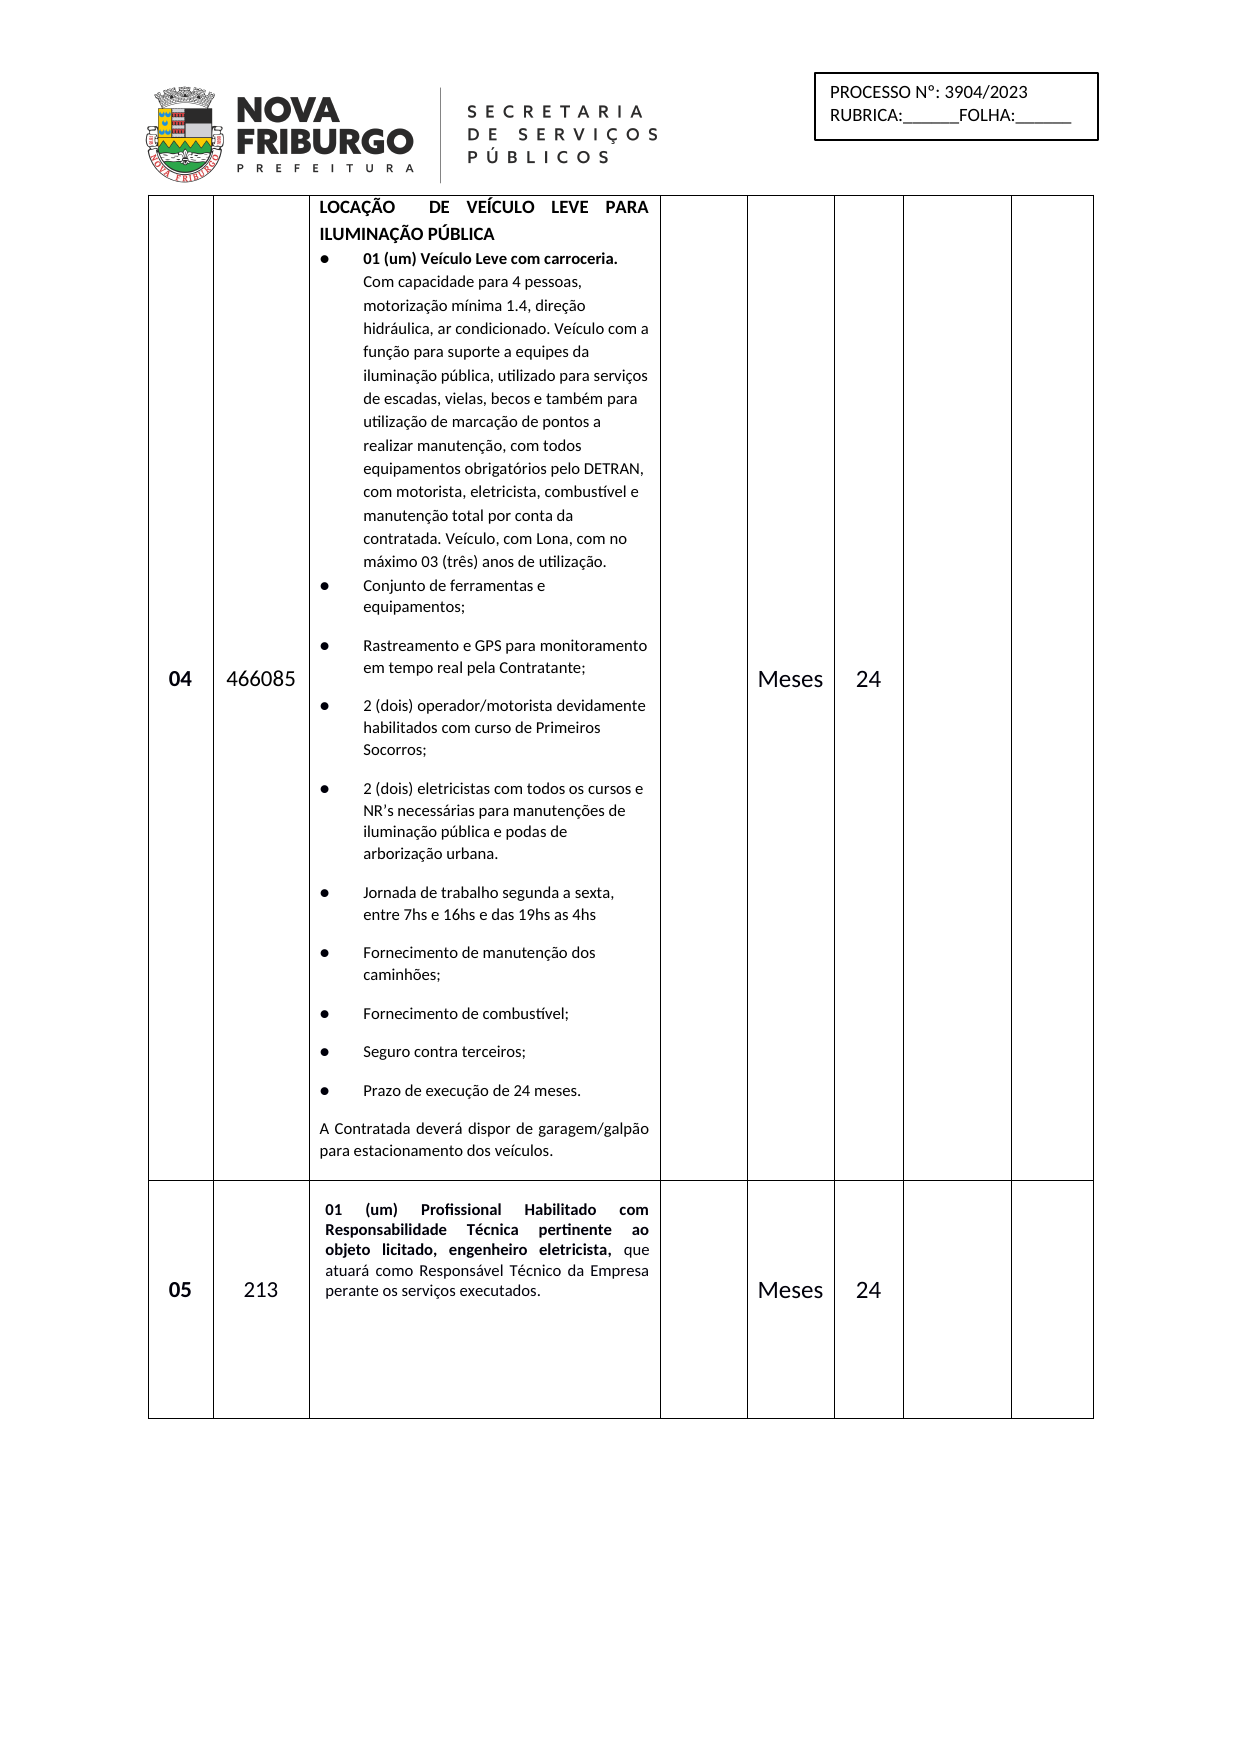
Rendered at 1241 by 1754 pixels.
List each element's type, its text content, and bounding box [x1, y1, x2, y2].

table_cell 05 [149, 1181, 213, 1417]
table_cell Meses [748, 1181, 834, 1417]
table_cell 213 [214, 1181, 309, 1417]
table_cell 04 [149, 196, 213, 1180]
table_cell 466085 [214, 196, 309, 1180]
table_cell [1012, 1181, 1093, 1417]
table_cell [904, 196, 1011, 1180]
picture [139, 70, 675, 195]
table_cell [904, 1181, 1011, 1417]
table_cell [661, 196, 747, 1180]
table_cell [1012, 196, 1093, 1180]
table_cell 24 [835, 1181, 903, 1417]
table_cell [661, 1181, 747, 1417]
table_cell Meses [748, 196, 834, 1180]
table_cell 01 (um) Profissional Habilitado com Responsabilidade Técnica pertinente ao objeto licitado, engenheiro eletricista, que atuará como Responsável Técnico da Empresa perante os serviços executados. [310, 1181, 660, 1417]
table_cell LOCAÇÃO DE VEÍCULO LEVE PARA ILUMINAÇÃO PÚBLICA 01 (um) Veículo Leve com carroceria. Com capacidade para 4 pessoas, motorização mínima 1.4, direção hidráulica, ar condicionado. Veículo com a função para suporte a equipes da iluminação pública, utilizado para serviços de escadas, vielas, becos e também para utilização de marcação de pontos a realizar manutenção, com todos equipamentos obrigatórios pelo DETRAN, com motorista, eletricista, combustível e manutenção total por conta da contratada. Veículo, com Lona, com no máximo 03 (três) anos de utilização. Conjunto de ferramentas e equipamentos; Rastreamento e GPS para monitoramento em tempo real pela Contratante; 2 (dois) operador/motorista devidamente habilitados com curso de Primeiros Socorros; 2 (dois) eletricistas com todos os cursos e NR’s necessárias para manutenções de iluminação pública e podas de arborização urbana. Jornada de trabalho segunda a sexta, entre 7hs e 16hs e das 19hs as 4hs Fornecimento de manutenção dos caminhões; Fornecimento de combustível; Seguro contra terceiros; Prazo de execução de 24 meses. A Contratada deverá dispor de garagem/galpão para estacionamento dos veículos. [310, 196, 660, 1180]
table_cell 24 [835, 196, 903, 1180]
